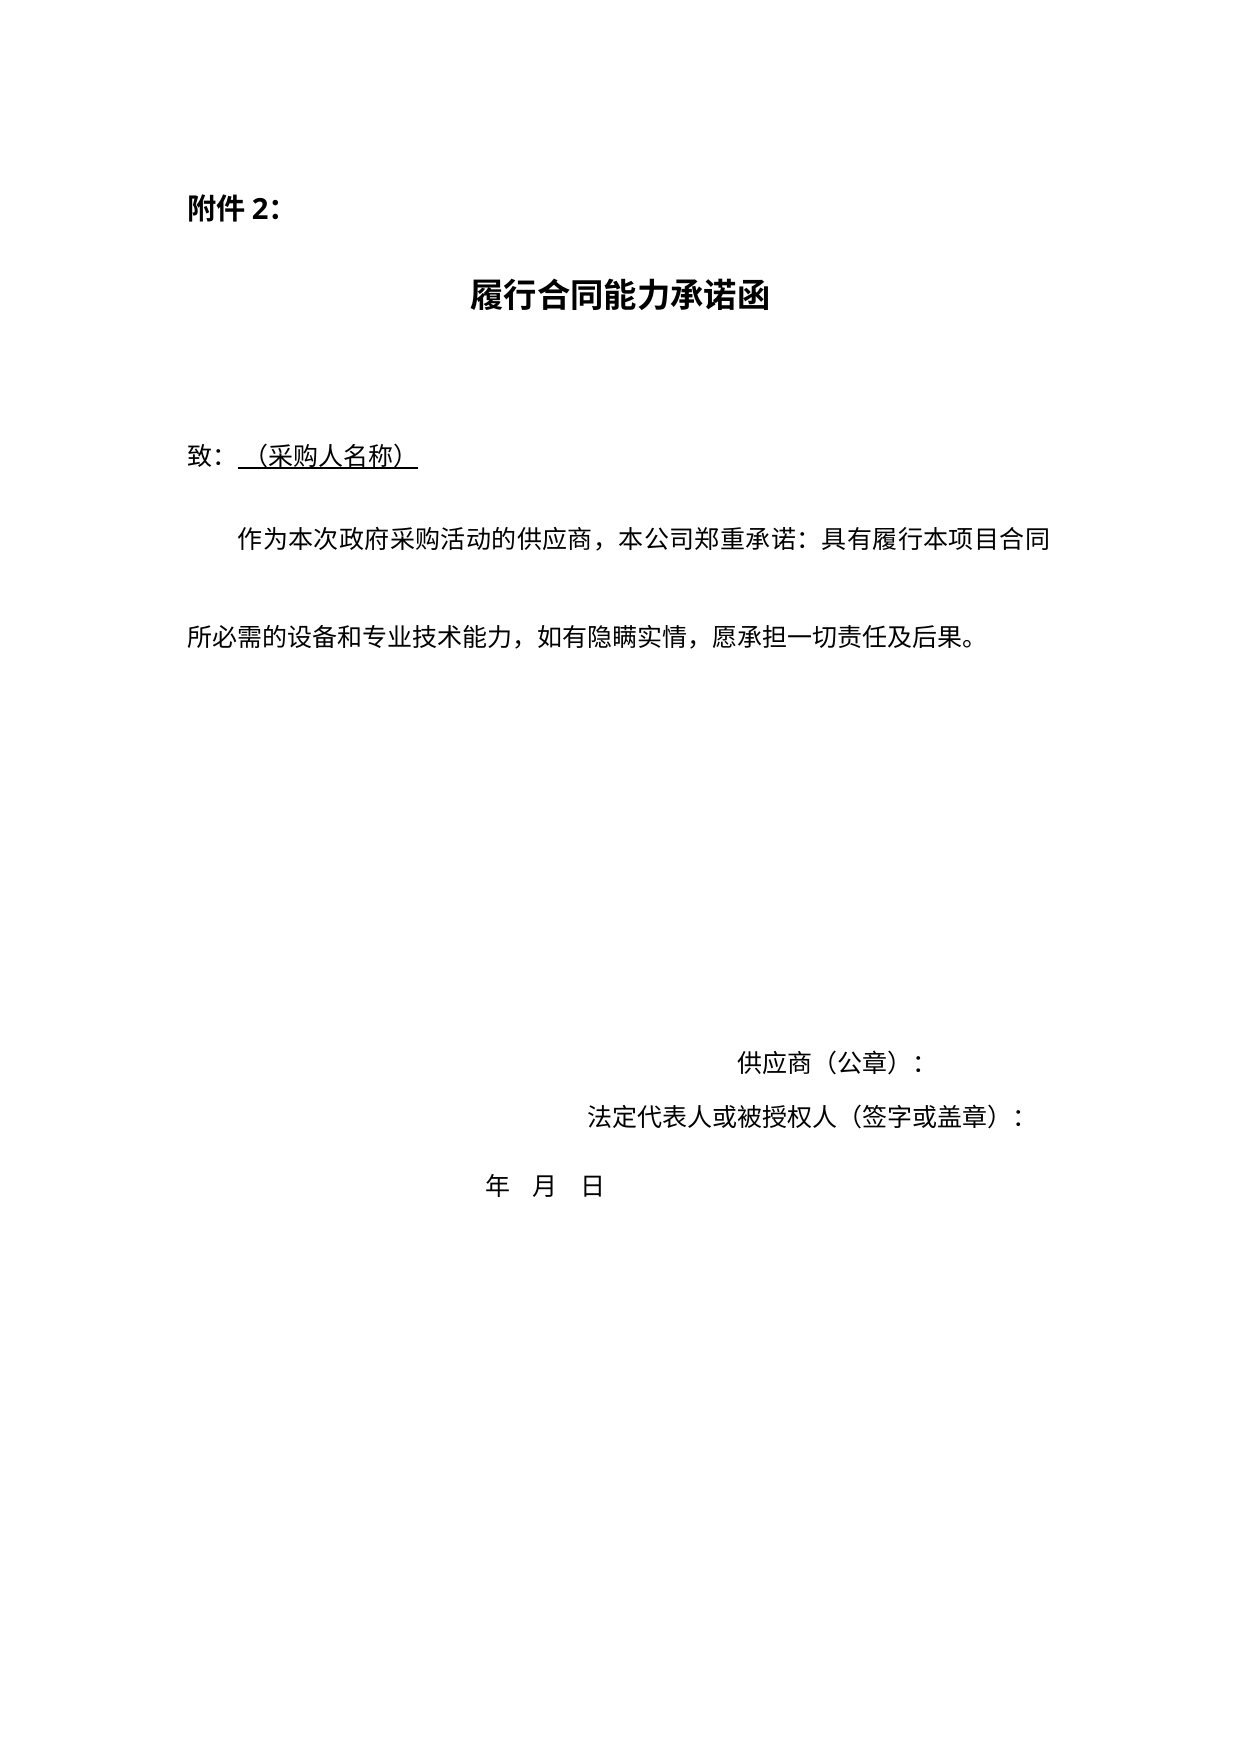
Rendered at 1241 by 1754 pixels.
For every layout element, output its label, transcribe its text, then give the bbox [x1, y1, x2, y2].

text 年 月 日 [187, 1152, 1053, 1217]
text 附件2： [187, 174, 1053, 239]
text 作为本次政府采购活动的供应商，本公司郑重承诺：具有履行本项目合同所必需的设备和专业技术能力，如有隐瞒实情，愿承担一切责任及后果。 [187, 505, 1053, 668]
text 致： （采购人名称） [187, 422, 1053, 487]
text 法定代表人或被授权人（签字或盖章）： [187, 1098, 1053, 1134]
text 履行合同能力承诺函 [187, 261, 1053, 326]
text 供应商（公章）： [187, 1043, 1053, 1079]
